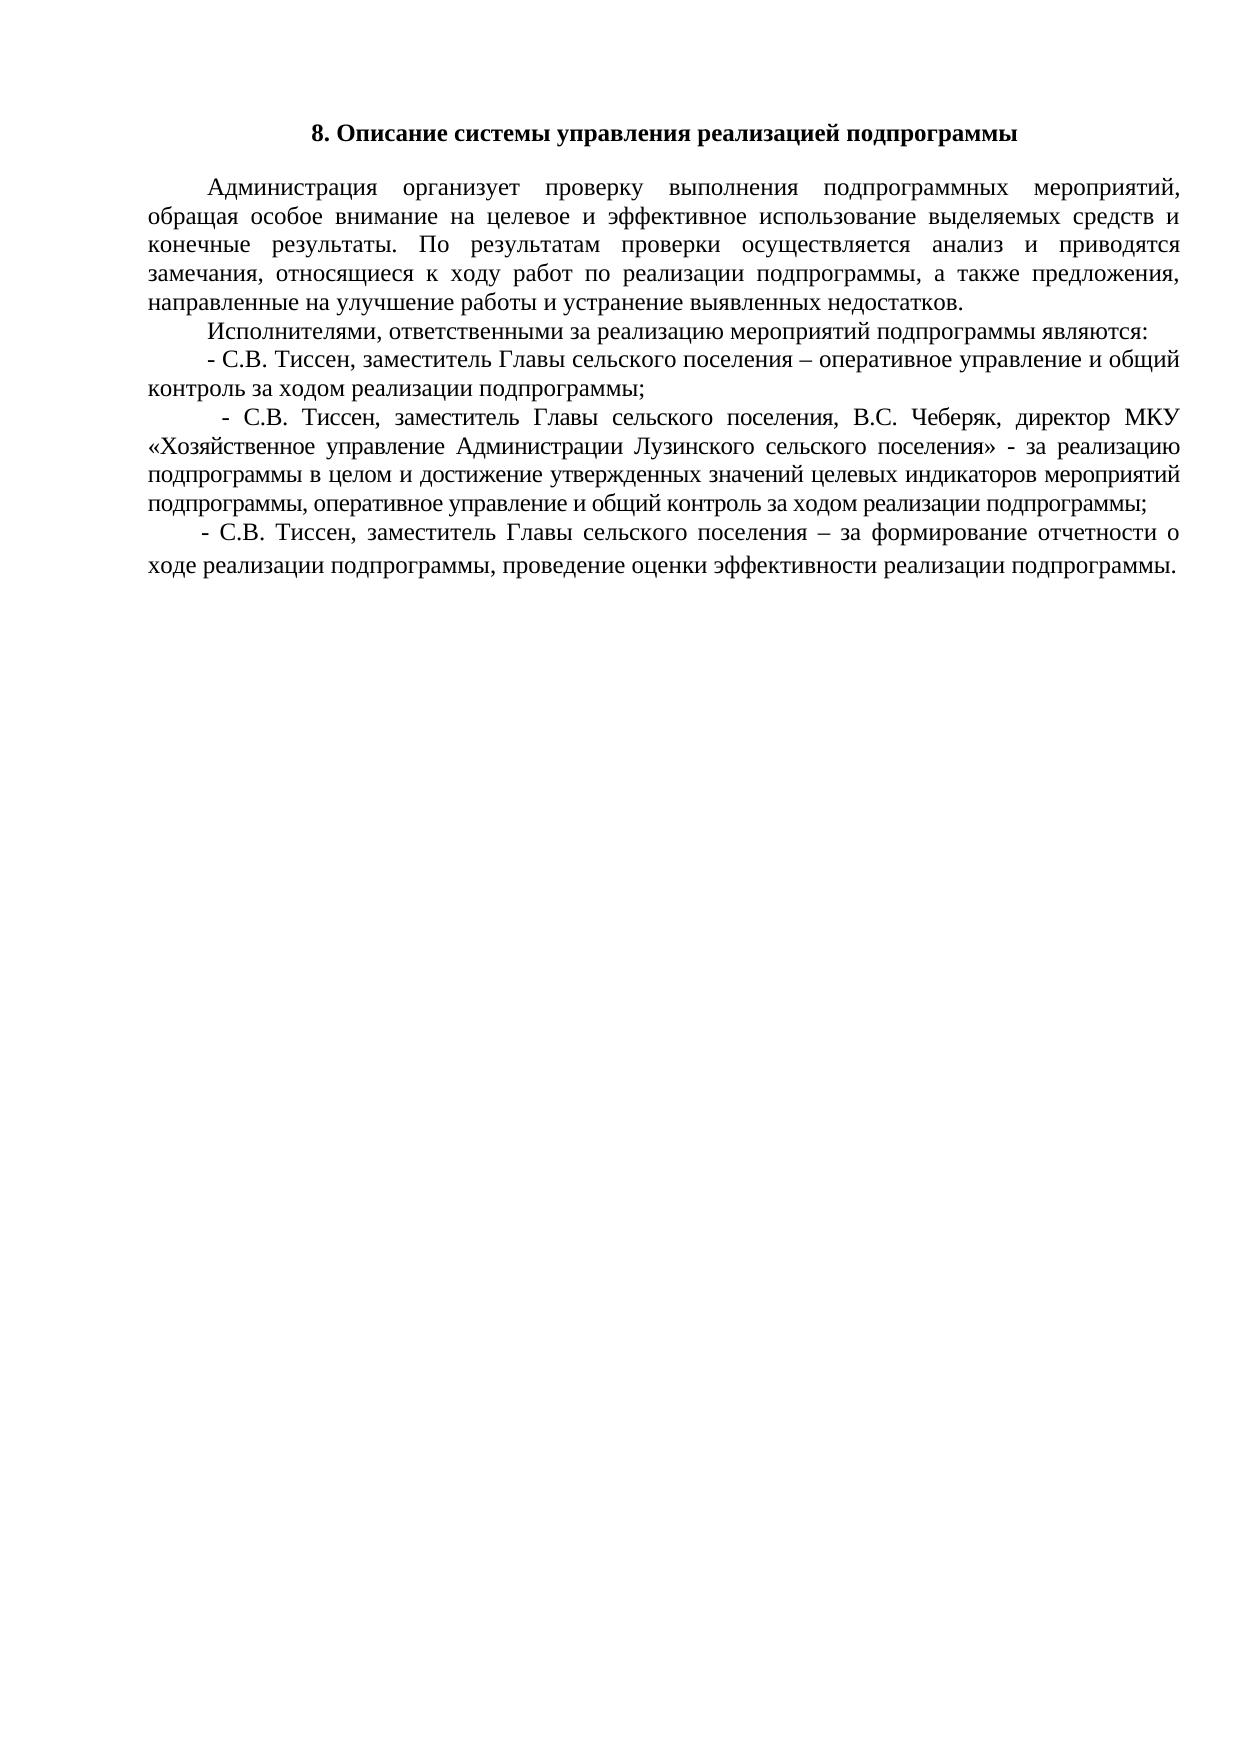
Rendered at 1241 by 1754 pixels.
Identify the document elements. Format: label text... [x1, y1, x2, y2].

text Администрация организует проверку выполнения подпрограммных мероприятий, обращая особое внимание на целевое и эффективное использование выделяемых средств и конечные результаты. По результатам проверки осуществляется анализ и приводятся замечания, относящиеся к ходу работ по реализации подпрограммы, а также предложения, направленные на улучшение работы и устранение выявленных недостатков. [148, 172, 1181, 316]
text - С.В. Тиссен, заместитель Главы сельского поселения – оперативное управление и общий контроль за ходом реализации подпрограммы; [148, 344, 1181, 402]
text Исполнителями, ответственными за реализацию мероприятий подпрограммы являются: [148, 316, 1181, 344]
text 8. Описание системы управления реализацией подпрограммы [148, 118, 1181, 147]
text - С.В. Тиссен, заместитель Главы сельского поселения, В.С. Чеберяк, директор МКУ «Хозяйственное управление Администрации Лузинского сельского поселения» - за реализацию подпрограммы в целом и достижение утвержденных значений целевых индикаторов мероприятий подпрограммы, оперативное управление и общий контроль за ходом реализации подпрограммы; [148, 402, 1181, 517]
text - С.В. Тиссен, заместитель Главы сельского поселения – за формирование отчетности о ходе реализации подпрограммы, проведение оценки эффективности реализации подпрограммы. [148, 517, 1181, 579]
